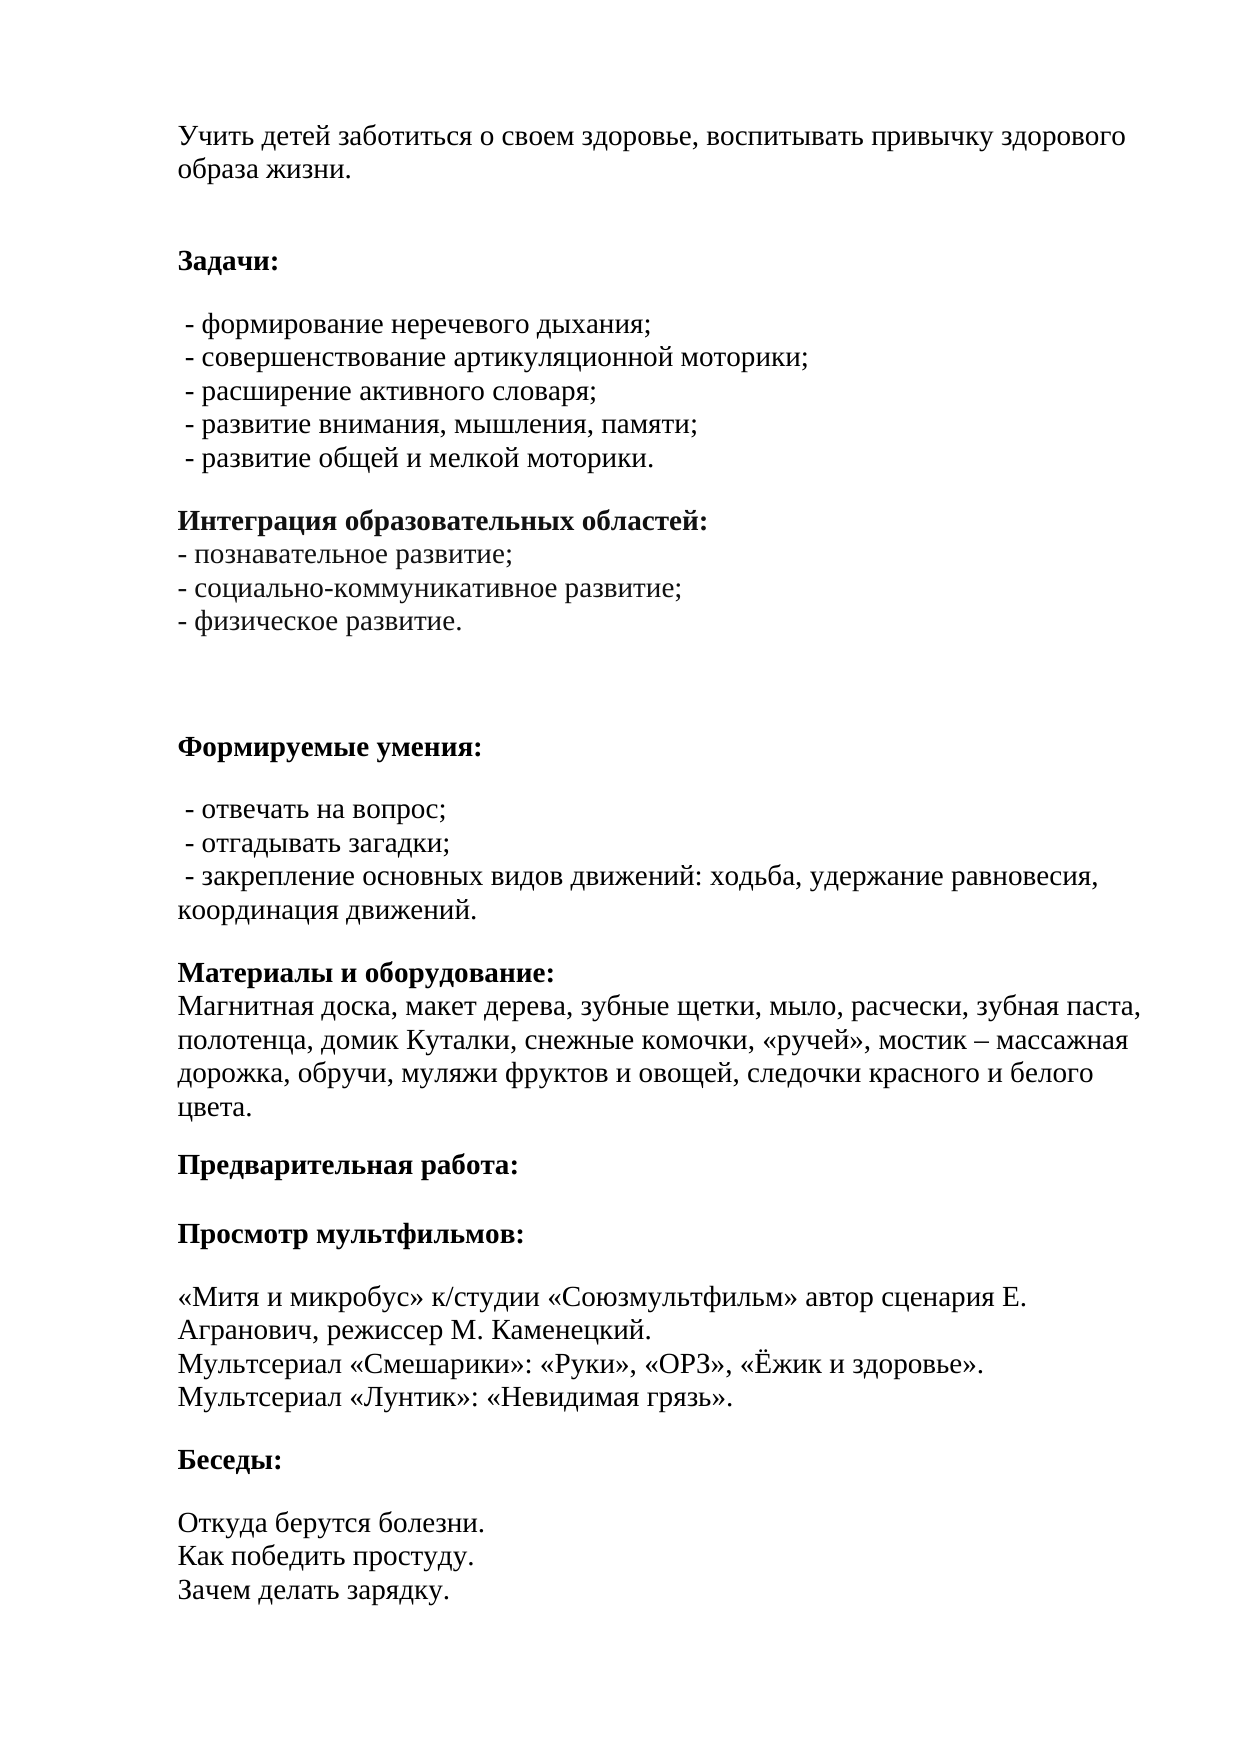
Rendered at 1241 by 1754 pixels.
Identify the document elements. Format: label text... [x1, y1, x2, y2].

text Интеграция образовательных областей: [177, 503, 1152, 536]
text Учить детей заботиться о своем здоровье, воспитывать привычку здорового образа жизни. [177, 118, 1152, 214]
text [177, 1505, 1152, 1605]
subtitle Формируемые умения: [177, 729, 1152, 762]
text - познавательное развитие; [177, 536, 1152, 570]
subtitle Предварительная работа: [177, 1147, 1152, 1181]
text - отвечать на вопрос; - отгадывать загадки; - закрепление основных видов движений: ходьба, удержание равновесия, координация движений. [177, 791, 1152, 926]
text Просмотр мультфильмов: [177, 1187, 1152, 1249]
text «Митя и микробус» к/студии «Союзмультфильм» автор сценария Е. Агранович, режиссер М. Каменецкий. Мультсериал «Смешарики»: «Руки», «ОРЗ», «Ёжик и здоровье». Мультсериал «Лунтик»: «Невидимая грязь». [177, 1279, 1152, 1413]
text - социально-коммуникативное развитие; [177, 570, 1152, 603]
subtitle Задачи: [177, 243, 1152, 277]
text - формирование неречевого дыхания; - совершенствование артикуляционной моторики; - расширение активного словаря; - развитие внимания, мышления, памяти; - развитие общей и мелкой моторики. [177, 306, 1152, 473]
text Беседы: [177, 1442, 1152, 1476]
subtitle Материалы и оборудование: Магнитная доска, макет дерева, зубные щетки, мыло, расчески, зубная паста, полотенца, домик Куталки, снежные комочки, «ручей», мостик – массажная дорожка, обручи, муляжи фруктов и овощей, следочки красного и белого цвета. [177, 955, 1152, 1122]
text - физическое развитие. [177, 603, 1152, 637]
